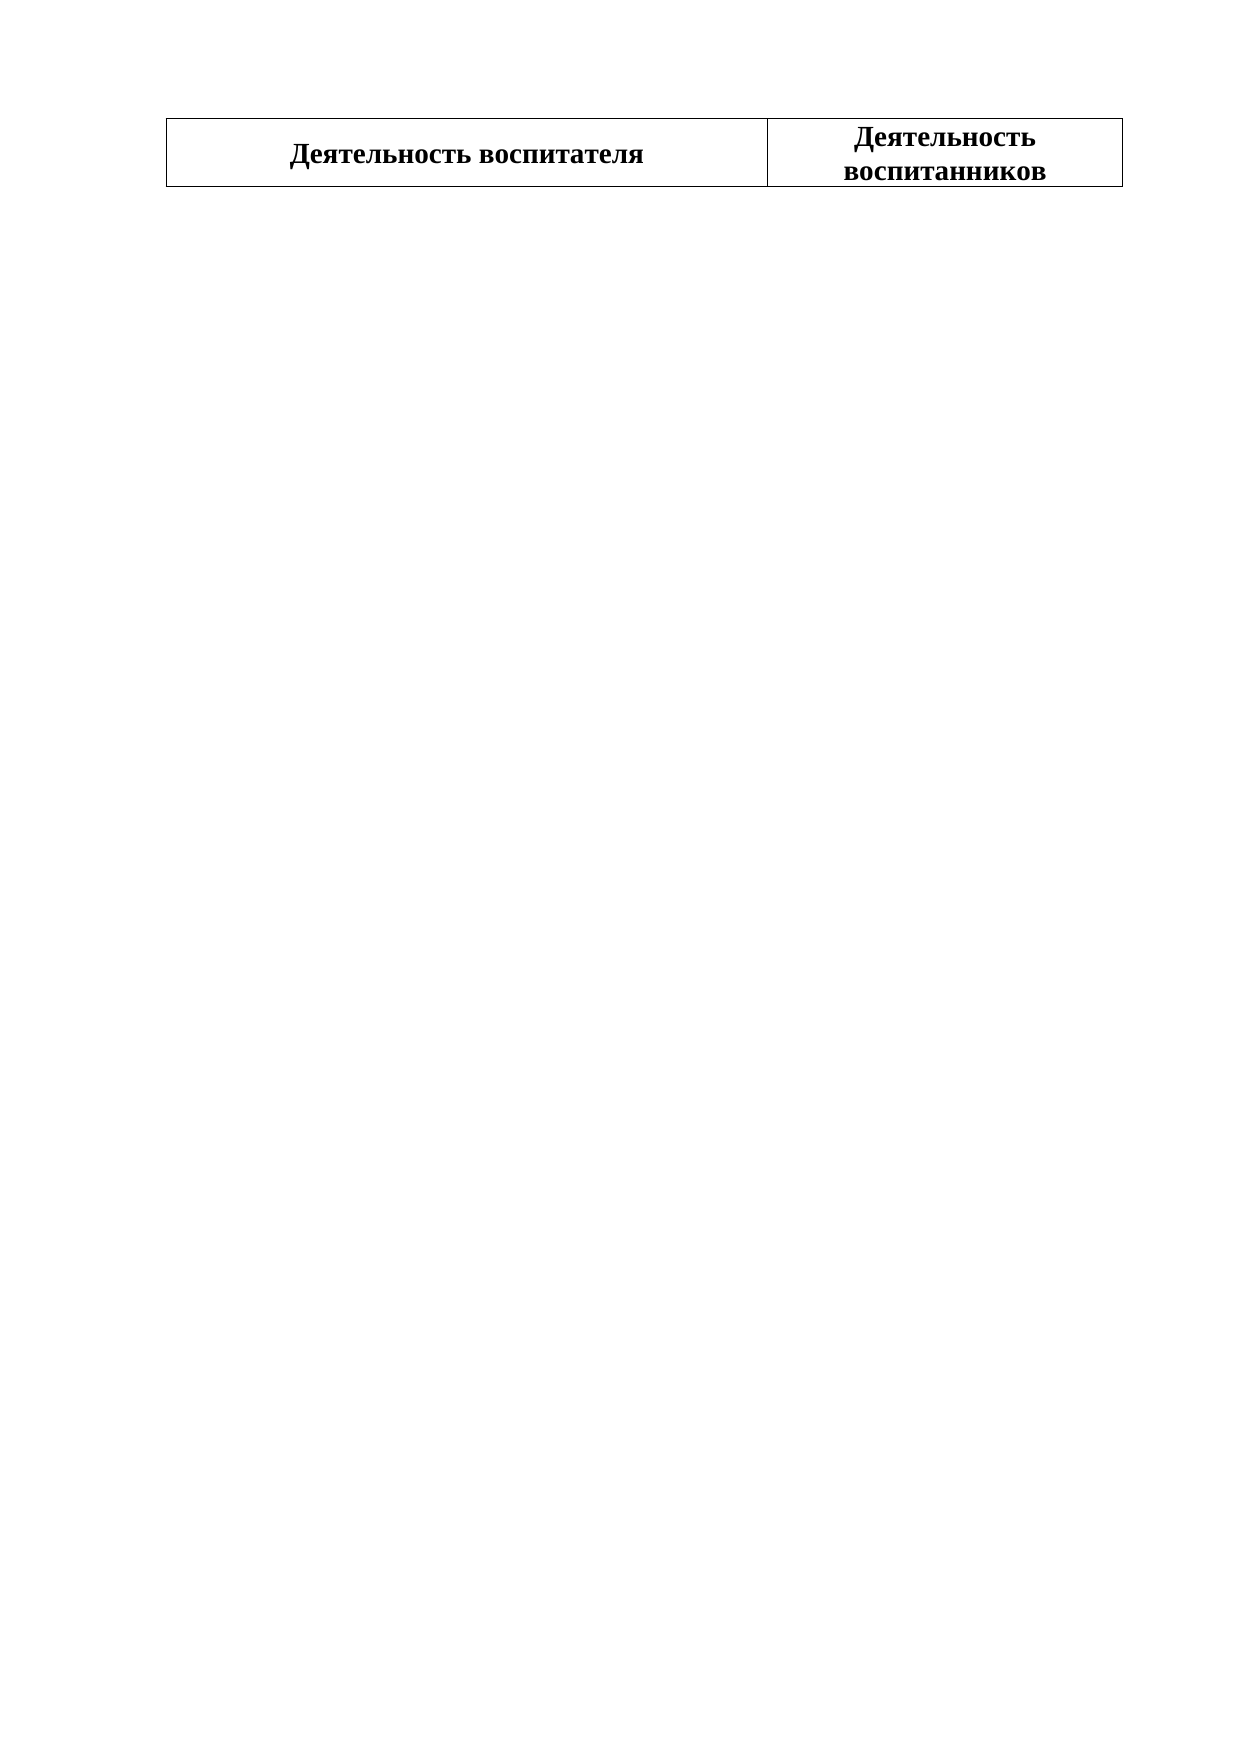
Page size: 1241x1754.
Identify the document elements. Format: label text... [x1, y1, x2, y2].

table_header Деятельность воспитанников [768, 119, 1122, 186]
table_header Деятельность воспитателя [167, 119, 767, 186]
